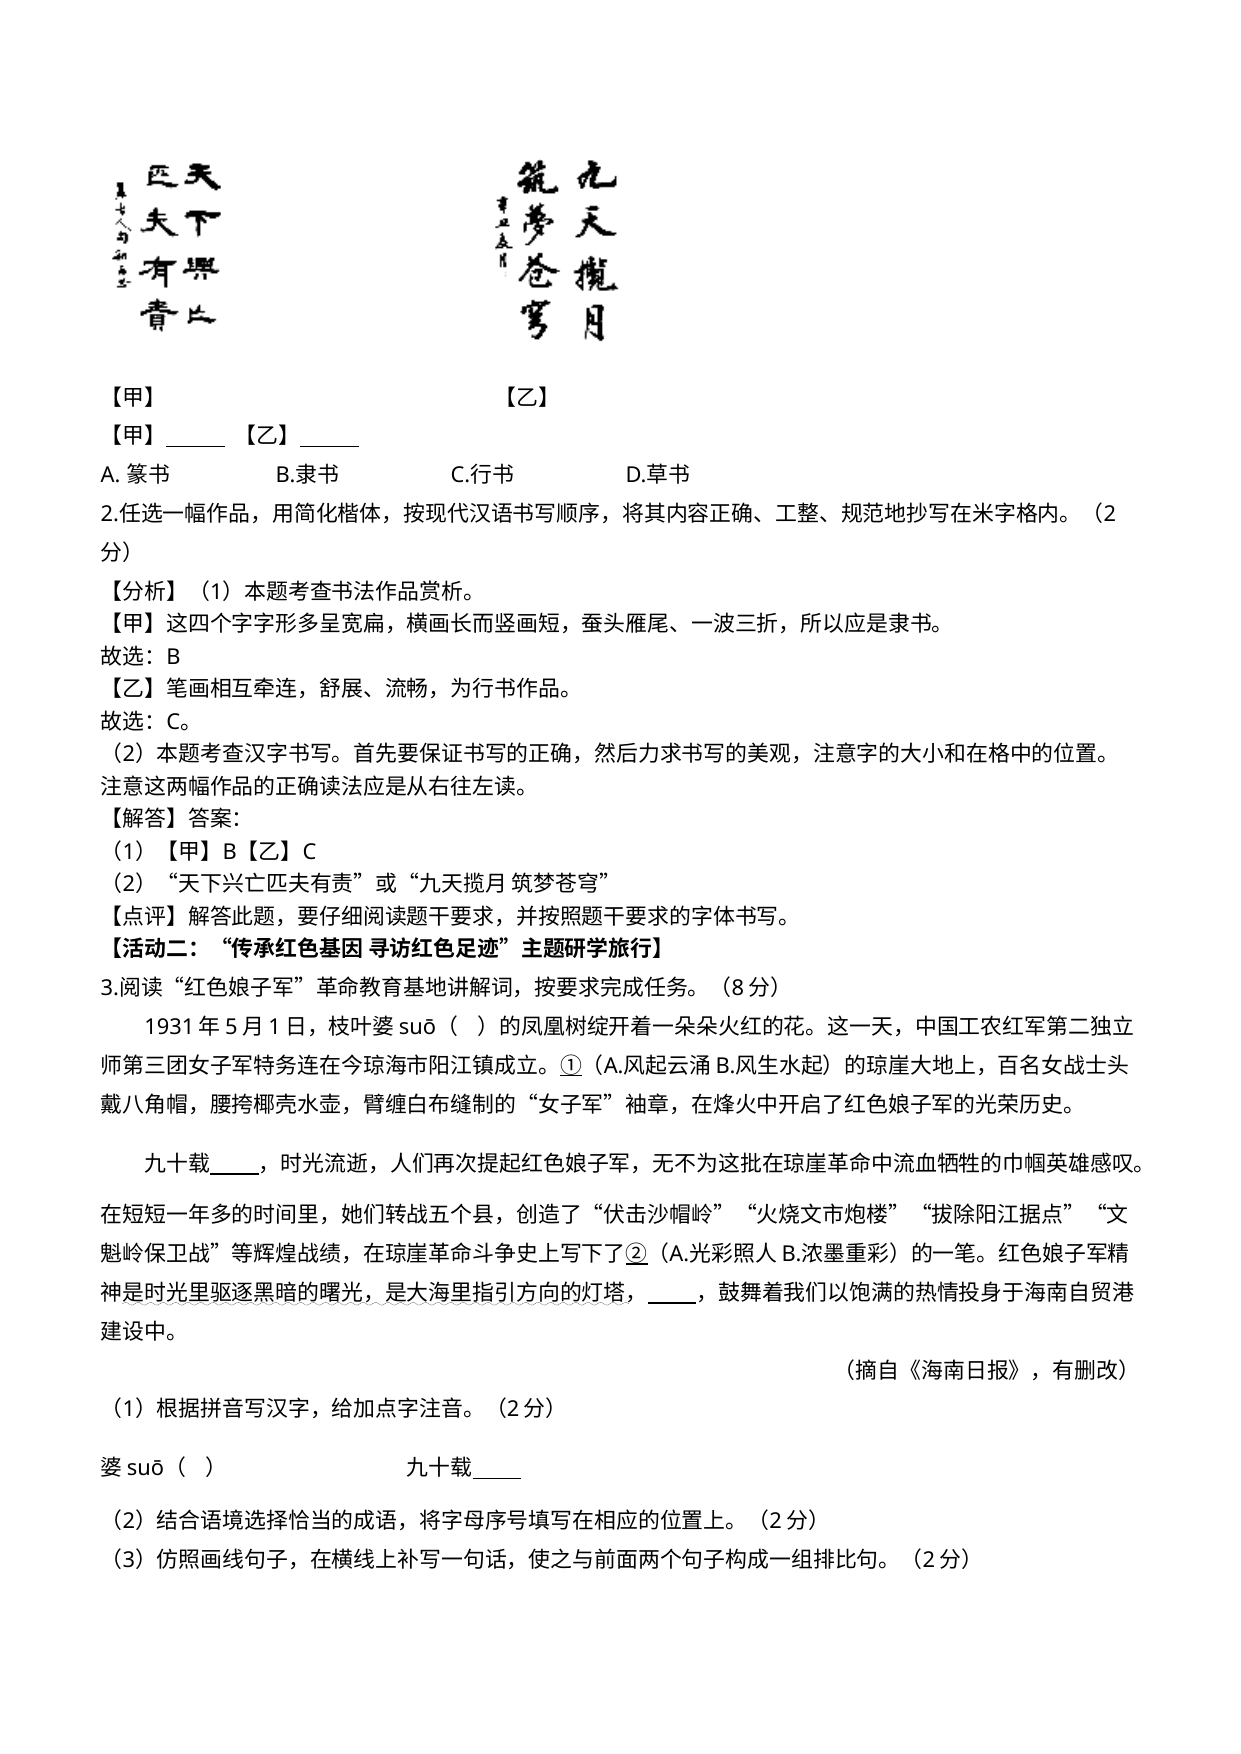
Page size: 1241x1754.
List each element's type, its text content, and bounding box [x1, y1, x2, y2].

text （1）根据拼音写汉字，给加点字注音。（2分） [100, 1391, 1140, 1423]
picture [100, 145, 232, 349]
text 1931年5月1日，枝叶婆suō（ ）的凤凰树绽开着一朵朵火红的花。这一天，中国工农红军第二独立师第三团女子军特务连在今琼海市阳江镇成立。①（A.风起云涌B.风生水起）的琼崖大地上，百名女战士头戴八角帽，腰挎椰壳水壶，臂缠白布缝制的“女子军”袖章，在烽火中开启了红色娘子军的光荣历史。 [100, 1008, 1140, 1119]
text 【活动二：“传承红色基因 寻访红色足迹”主题研学旅行】 [100, 931, 1140, 963]
text （2）结合语境选择恰当的成语，将字母序号填写在相应的位置上。（2分） [100, 1503, 1140, 1535]
text A. 篆书 B.隶书 C.行书 D.草书 [100, 457, 1140, 489]
text 【解答】答案： （1）【甲】B【乙】C （2）“天下兴亡匹夫有责”或“九天揽月 筑梦苍穹” [100, 801, 1140, 898]
text 婆suō（ ） 九十载 [100, 1430, 1140, 1495]
text 【甲】 【乙】 [100, 418, 1140, 451]
text 【分析】（1）本题考查书法作品赏析。 【甲】这四个字字形多呈宽扁，横画长而竖画短，蚕头雁尾、一波三折，所以应是隶书。 故选：B 【乙】笔画相互牵连，舒展、流畅，为行书作品。 故选：C。 （2）本题考查汉字书写。首先要保证书写的正确，然后力求书写的美观，注意字的大小和在格中的位置。注意这两幅作品的正确读法应是从右往左读。 [100, 573, 1140, 801]
text 3.阅读“红色娘子军”革命教育基地讲解词，按要求完成任务。（8分） [100, 969, 1140, 1002]
text （摘自《海南日报》，有删改） [100, 1352, 1140, 1385]
text （3）仿照画线句子，在横线上补写一句话，使之与前面两个句子构成一组排比句。（2分） [100, 1542, 1140, 1574]
picture [494, 145, 623, 349]
text 【甲】 【乙】 [100, 379, 1140, 412]
text 2.任选一幅作品，用简化楷体，按现代汉语书写顺序，将其内容正确、工整、规范地抄写在米字格内。（2分） [100, 496, 1140, 567]
text 【点评】解答此题，要仔细阅读题干要求，并按照题干要求的字体书写。 [100, 898, 1140, 931]
text 九十载 ，时光流逝，人们再次提起红色娘子军，无不为这批在琼崖革命中流血牺牲的巾帼英雄感叹。在短短一年多的时间里，她们转战五个县，创造了“伏击沙帽岭”“火烧文市炮楼”“拔除阳江据点”“文魁岭保卫战”等辉煌战绩，在琼崖革命斗争史上写下了②（A.光彩照人 B.浓墨重彩）的一笔。红色娘子军精神是时光里驱逐黑暗的曙光，是大海里指引方向的灯塔， ，鼓舞着我们以饱满的热情投身于海南自贸港建设中。 [100, 1125, 1140, 1346]
